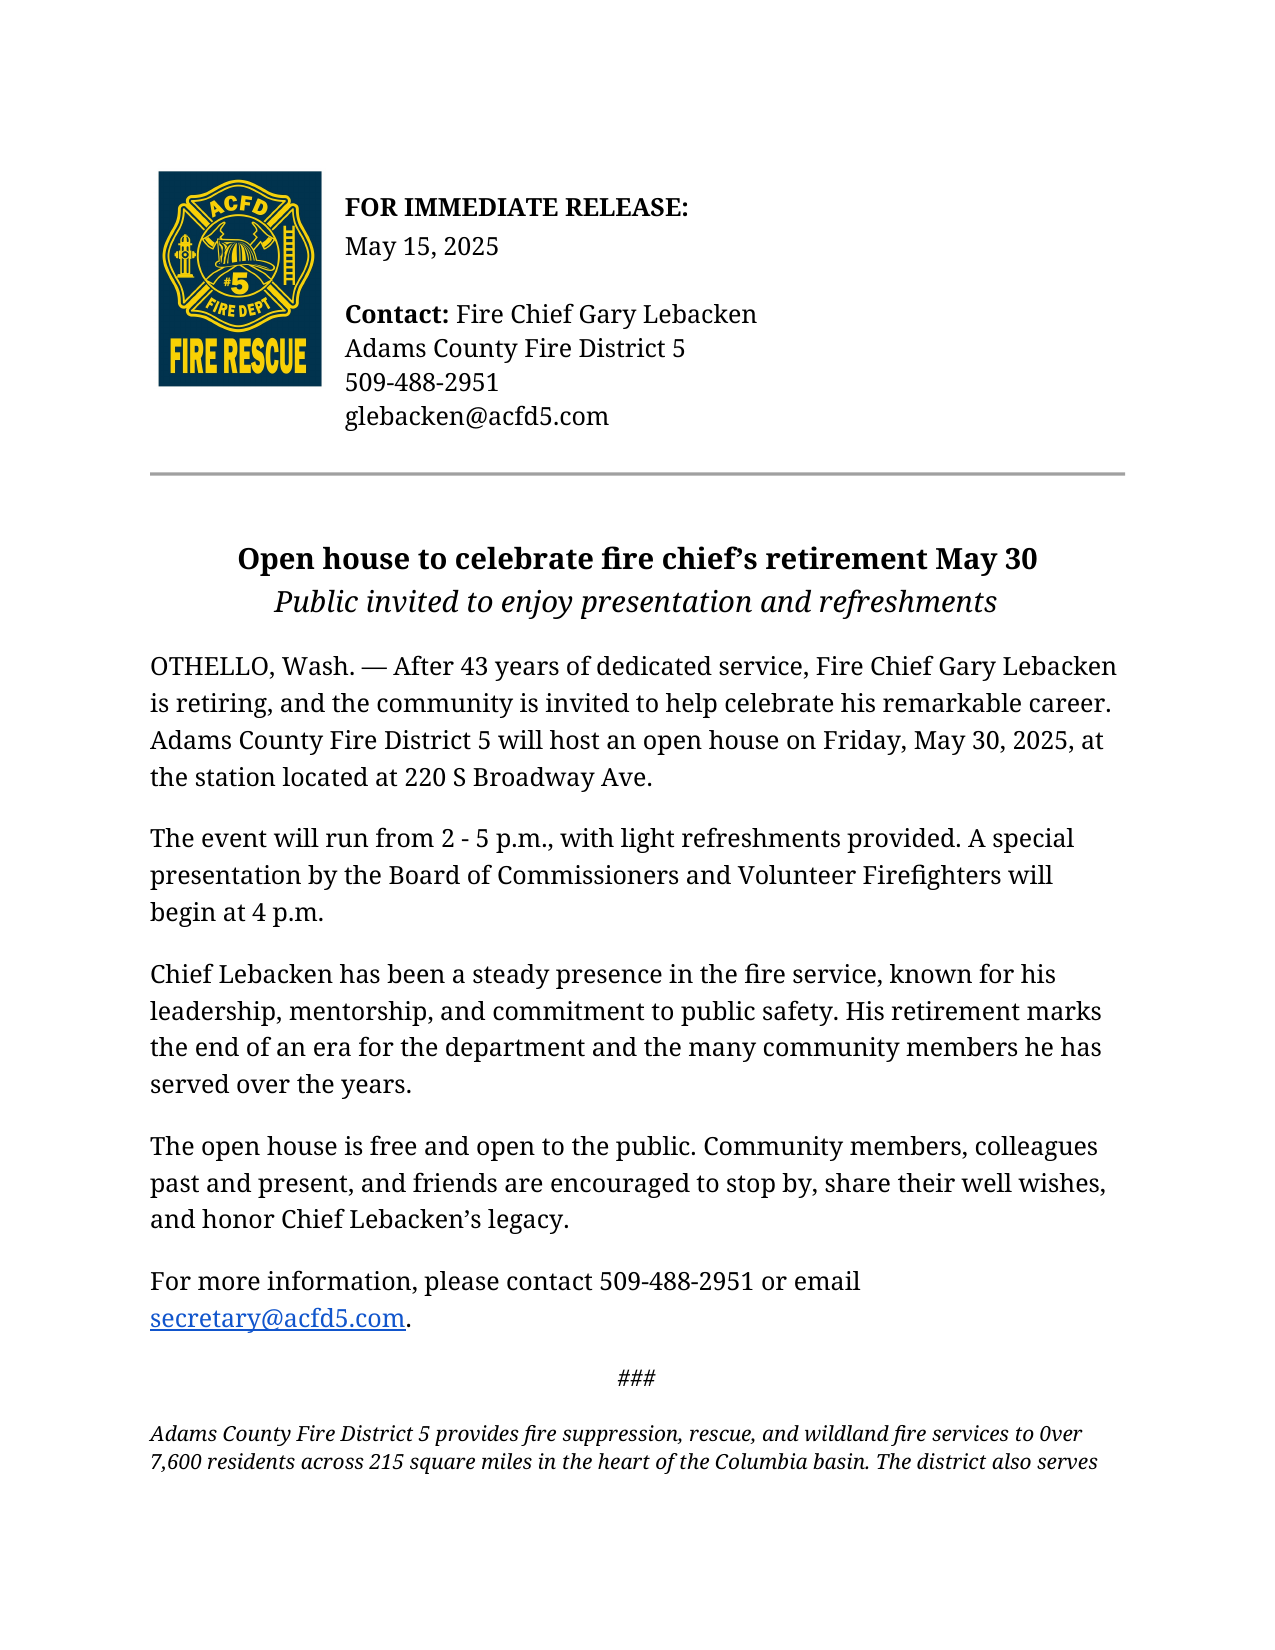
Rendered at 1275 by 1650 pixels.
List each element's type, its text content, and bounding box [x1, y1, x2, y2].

picture [153, 168, 326, 389]
text 509-488-2951 [150, 364, 1125, 399]
text Open house to celebrate fire chief’s retirement May 30 [150, 538, 1125, 578]
text May 15, 2025 [326, 228, 1125, 262]
text ### [150, 1362, 1125, 1394]
text The open house is free and open to the public. Community members, colleagues past and present, and friends are encouraged to stop by, share their well wishes, and honor Chief Lebacken’s legacy. [150, 1128, 1125, 1236]
text FOR IMMEDIATE RELEASE: [326, 189, 1125, 223]
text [150, 1419, 1125, 1476]
text Adams County Fire District 5 [326, 331, 1125, 364]
text For more information, please contact 509-488-2951 or email secretary@acfd5.com. [150, 1264, 1125, 1335]
text Contact: Fire Chief Gary Lebacken [326, 296, 1125, 331]
text Chief Lebacken has been a steady presence in the fire service, known for his leadership, mentorship, and commitment to public safety. His retirement marks the end of an era for the department and the many community members he has served over the years. [150, 956, 1125, 1101]
text OTHELLO, Wash. — After 43 years of dedicated service, Fire Chief Gary Lebacken is retiring, and the community is invited to help celebrate his remarkable career. Adams County Fire District 5 will host an open house on Friday, May 30, 2025, at the station located at 220 S Broadway Ave. [150, 649, 1125, 793]
text The event will run from 2 - 5 p.m., with light refreshments provided. A special presentation by the Board of Commissioners and Volunteer Firefighters will begin at 4 p.m. [150, 821, 1125, 929]
text glebacken@acfd5.com [150, 399, 1125, 433]
text Public invited to enjoy presentation and refreshments [150, 581, 1125, 621]
